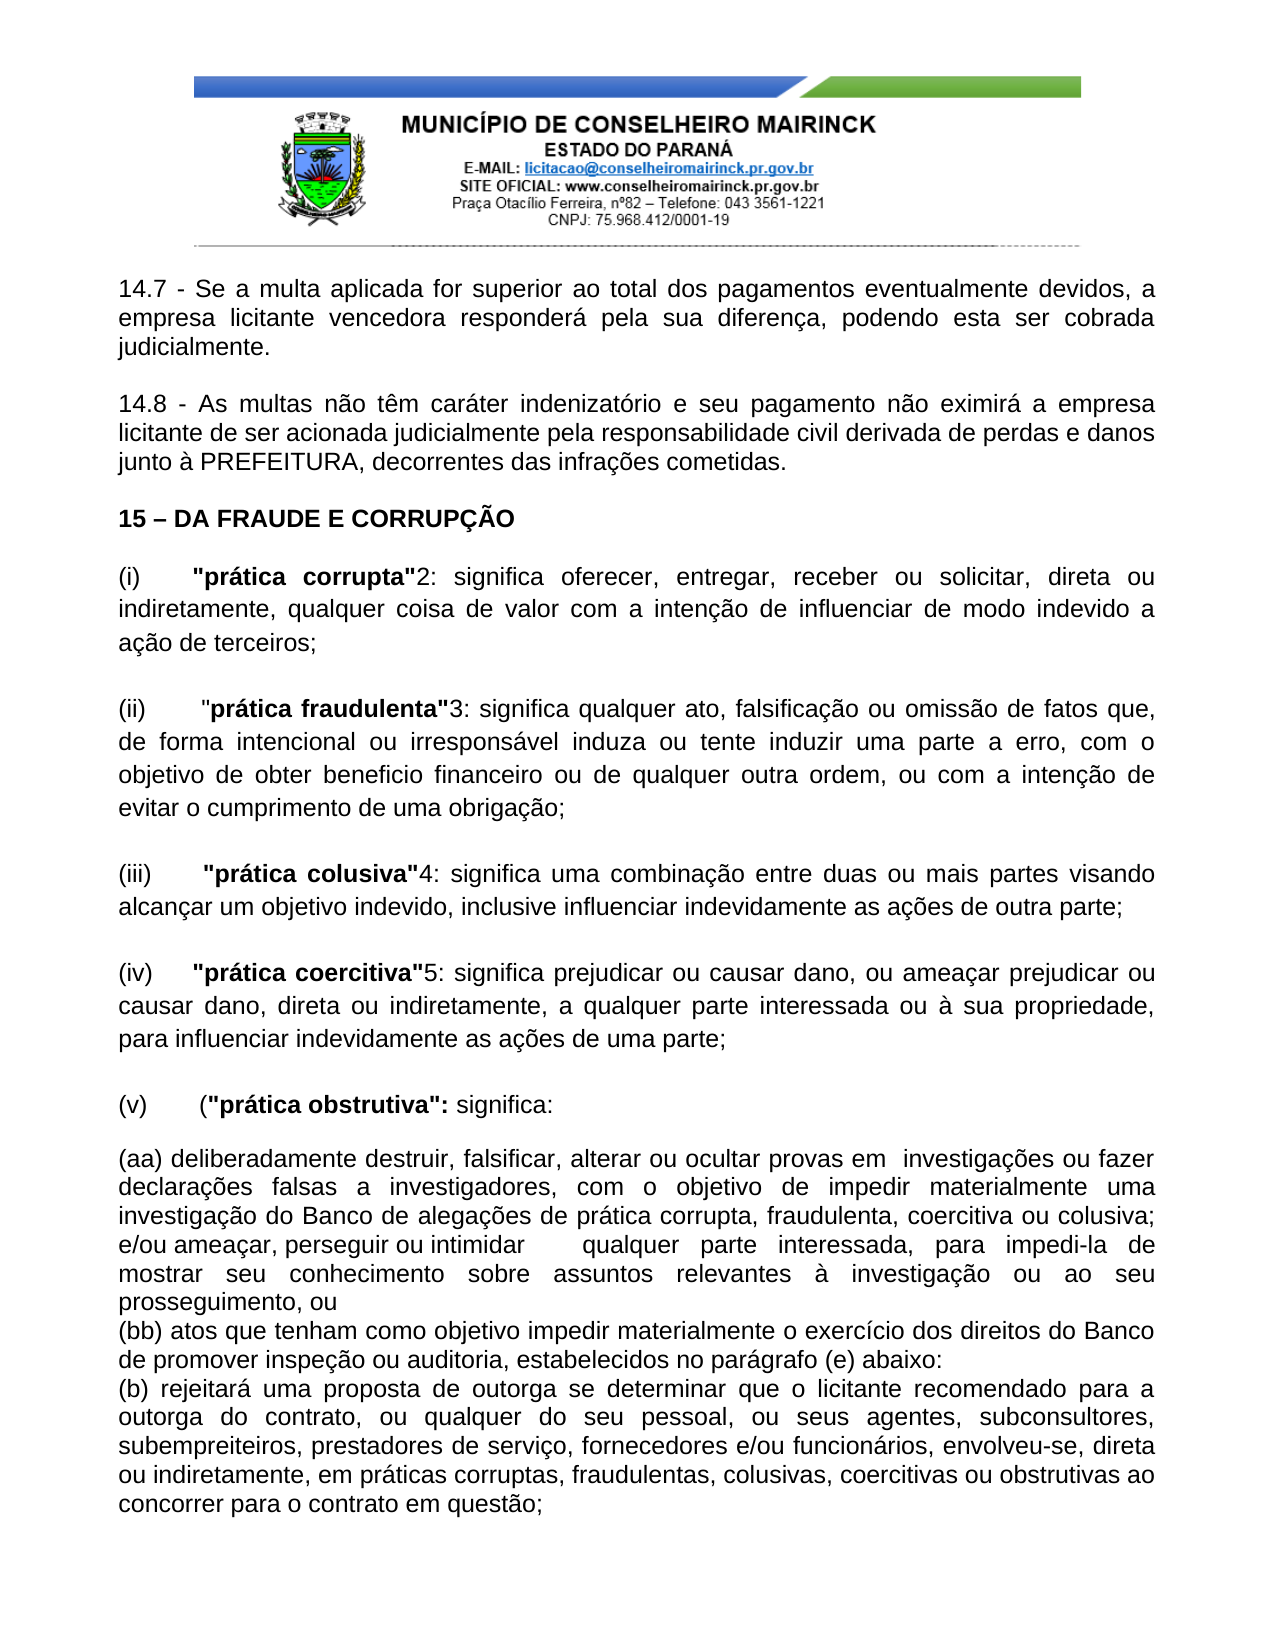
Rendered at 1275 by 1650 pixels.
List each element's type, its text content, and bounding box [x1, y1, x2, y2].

text (b) rejeitará uma proposta de outorga se determinar que o licitante recomendado para a outorga do contrato, ou qualquer do seu pessoal, ou seus agentes, subconsultores, subempreiteiros, prestadores de serviço, fornecedores e/ou funcionários, envolveu-se, direta ou indiretamente, em práticas corruptas, fraudulentas, colusivas, coercitivas ou obstrutivas ao concorrer para o contrato em questão; [118, 1374, 1157, 1517]
list "prática colusiva"4: significa uma combinação entre duas ou mais partes visando alcançar um objetivo indevido, inclusive influenciar indevidamente as ações de outra parte; [118, 859, 1157, 920]
text (bb) atos que tenham como objetivo impedir materialmente o exercício dos direitos do Banco de promover inspeção ou auditoria, estabelecidos no parágrafo (e) abaixo: [118, 1316, 1157, 1374]
text 14.7 - Se a multa aplicada for superior ao total dos pagamentos eventualmente devidos, a empresa licitante vencedora responderá pela sua diferença, podendo esta ser cobrada judicialmente. [118, 274, 1157, 360]
list "prática fraudulenta"3: significa qualquer ato, falsificação ou omissão de fatos que, de forma intencional ou irresponsável induza ou tente induzir uma parte a erro, com o objetivo de obter beneficio financeiro ou de qualquer outra ordem, ou com a intenção de evitar o cumprimento de uma obrigação; [118, 693, 1157, 821]
list "prática corrupta"2: significa oferecer, entregar, receber ou solicitar, direta ou indiretamente, qualquer coisa de valor com a intenção de influenciar de modo indevido a ação de terceiros; [118, 561, 1157, 656]
text 14.8 - As multas não têm caráter indenizatório e seu pagamento não eximirá a empresa licitante de ser acionada judicialmente pela responsabilidade civil derivada de perdas e danos junto à PREFEITURA, decorrentes das infrações cometidas. [118, 389, 1157, 475]
list "prática coercitiva"5: significa prejudicar ou causar dano, ou ameaçar prejudicar ou causar dano, direta ou indiretamente, a qualquer parte interessada ou à sua propriedade, para influenciar indevidamente as ações de uma parte; [118, 958, 1157, 1052]
text (aa) deliberadamente destruir, falsificar, alterar ou ocultar provas em investigações ou fazer declarações falsas a investigadores, com o objetivo de impedir materialmente uma investigação do Banco de alegações de prática corrupta, fraudulenta, coercitiva ou colusiva; e/ou ameaçar, perseguir ou intimidar qualquer parte interessada, para impedi-la de mostrar seu conhecimento sobre assuntos relevantes à investigação ou ao seu prosseguimento, ou [118, 1144, 1157, 1316]
list ("prática obstrutiva": significa: [118, 1090, 1157, 1118]
picture [194, 73, 1082, 250]
text 15 – DA FRAUDE E CORRUPÇÃO [118, 504, 1157, 533]
